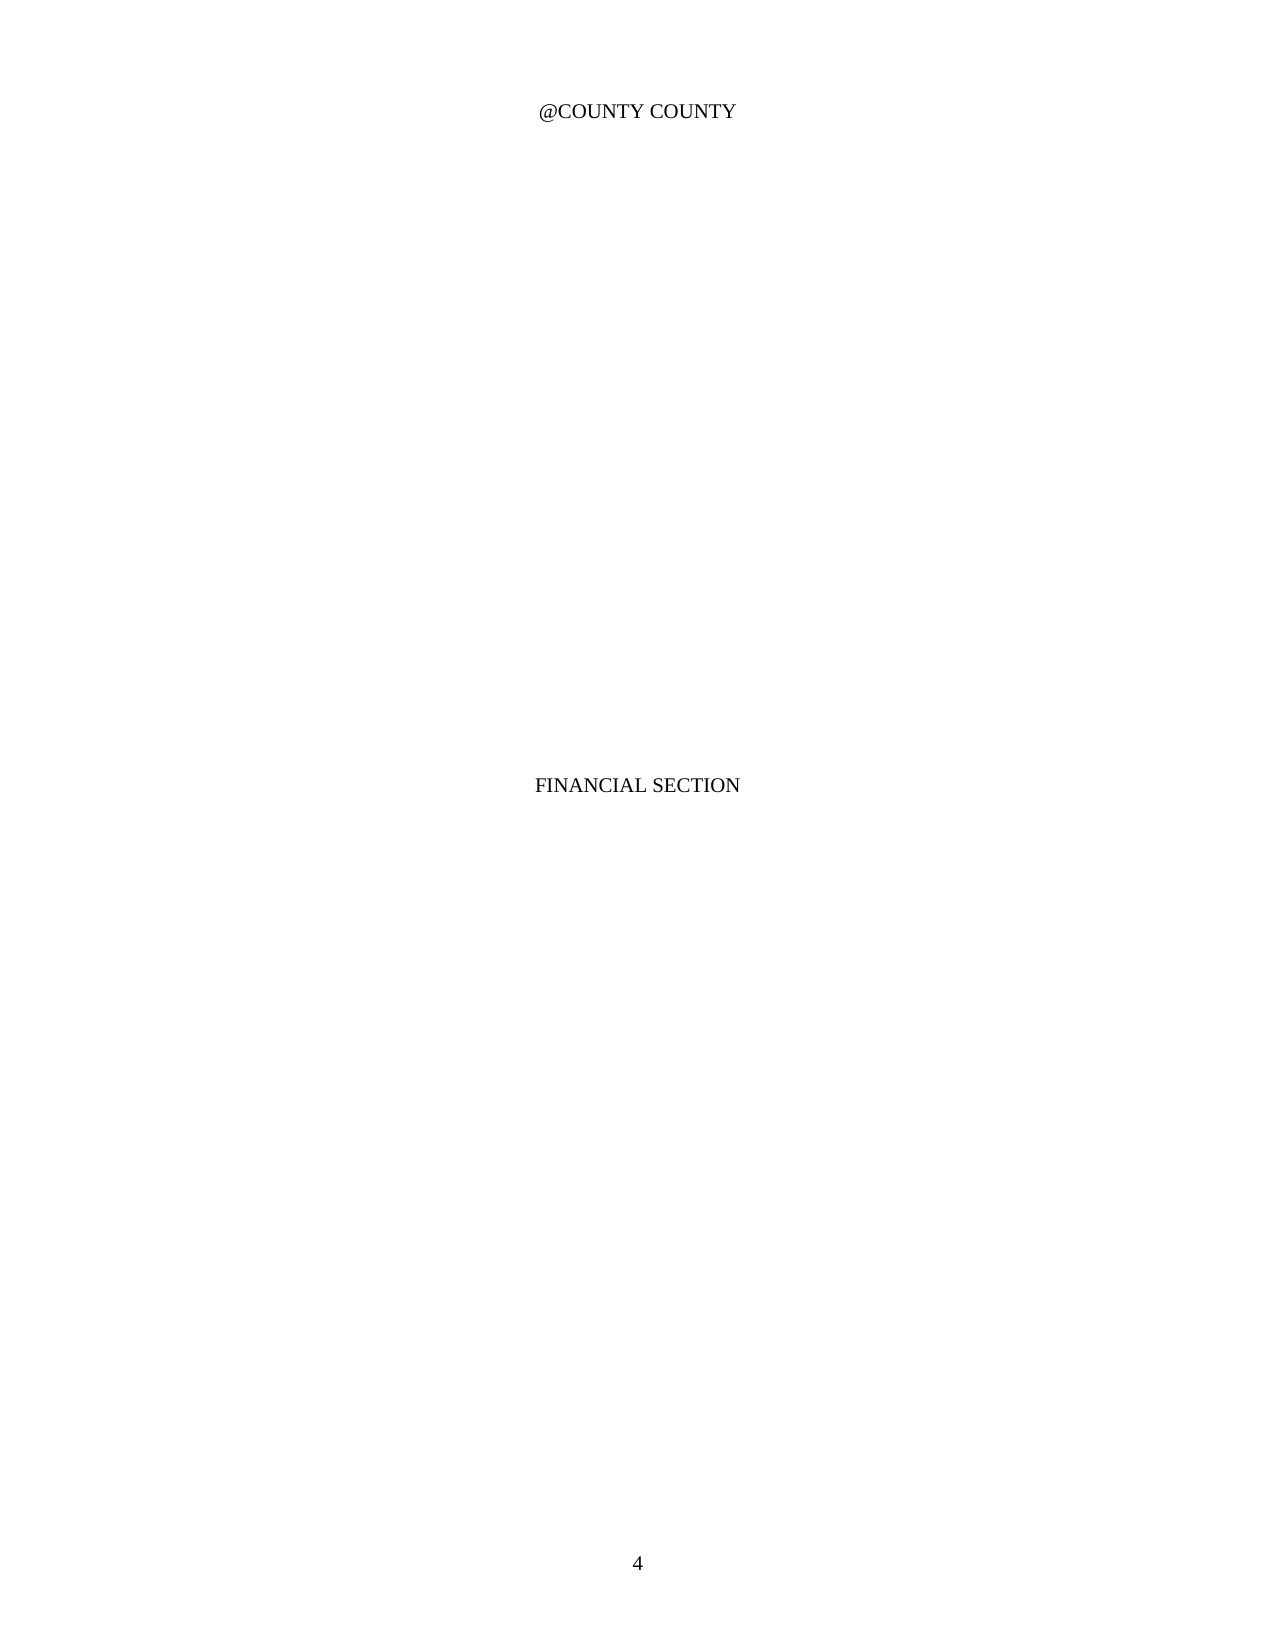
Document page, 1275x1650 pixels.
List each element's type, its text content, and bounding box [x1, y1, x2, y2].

text @COUNTY COUNTY [112, 99, 1162, 123]
subtitle FINANCIAL SECTION [112, 773, 1162, 797]
